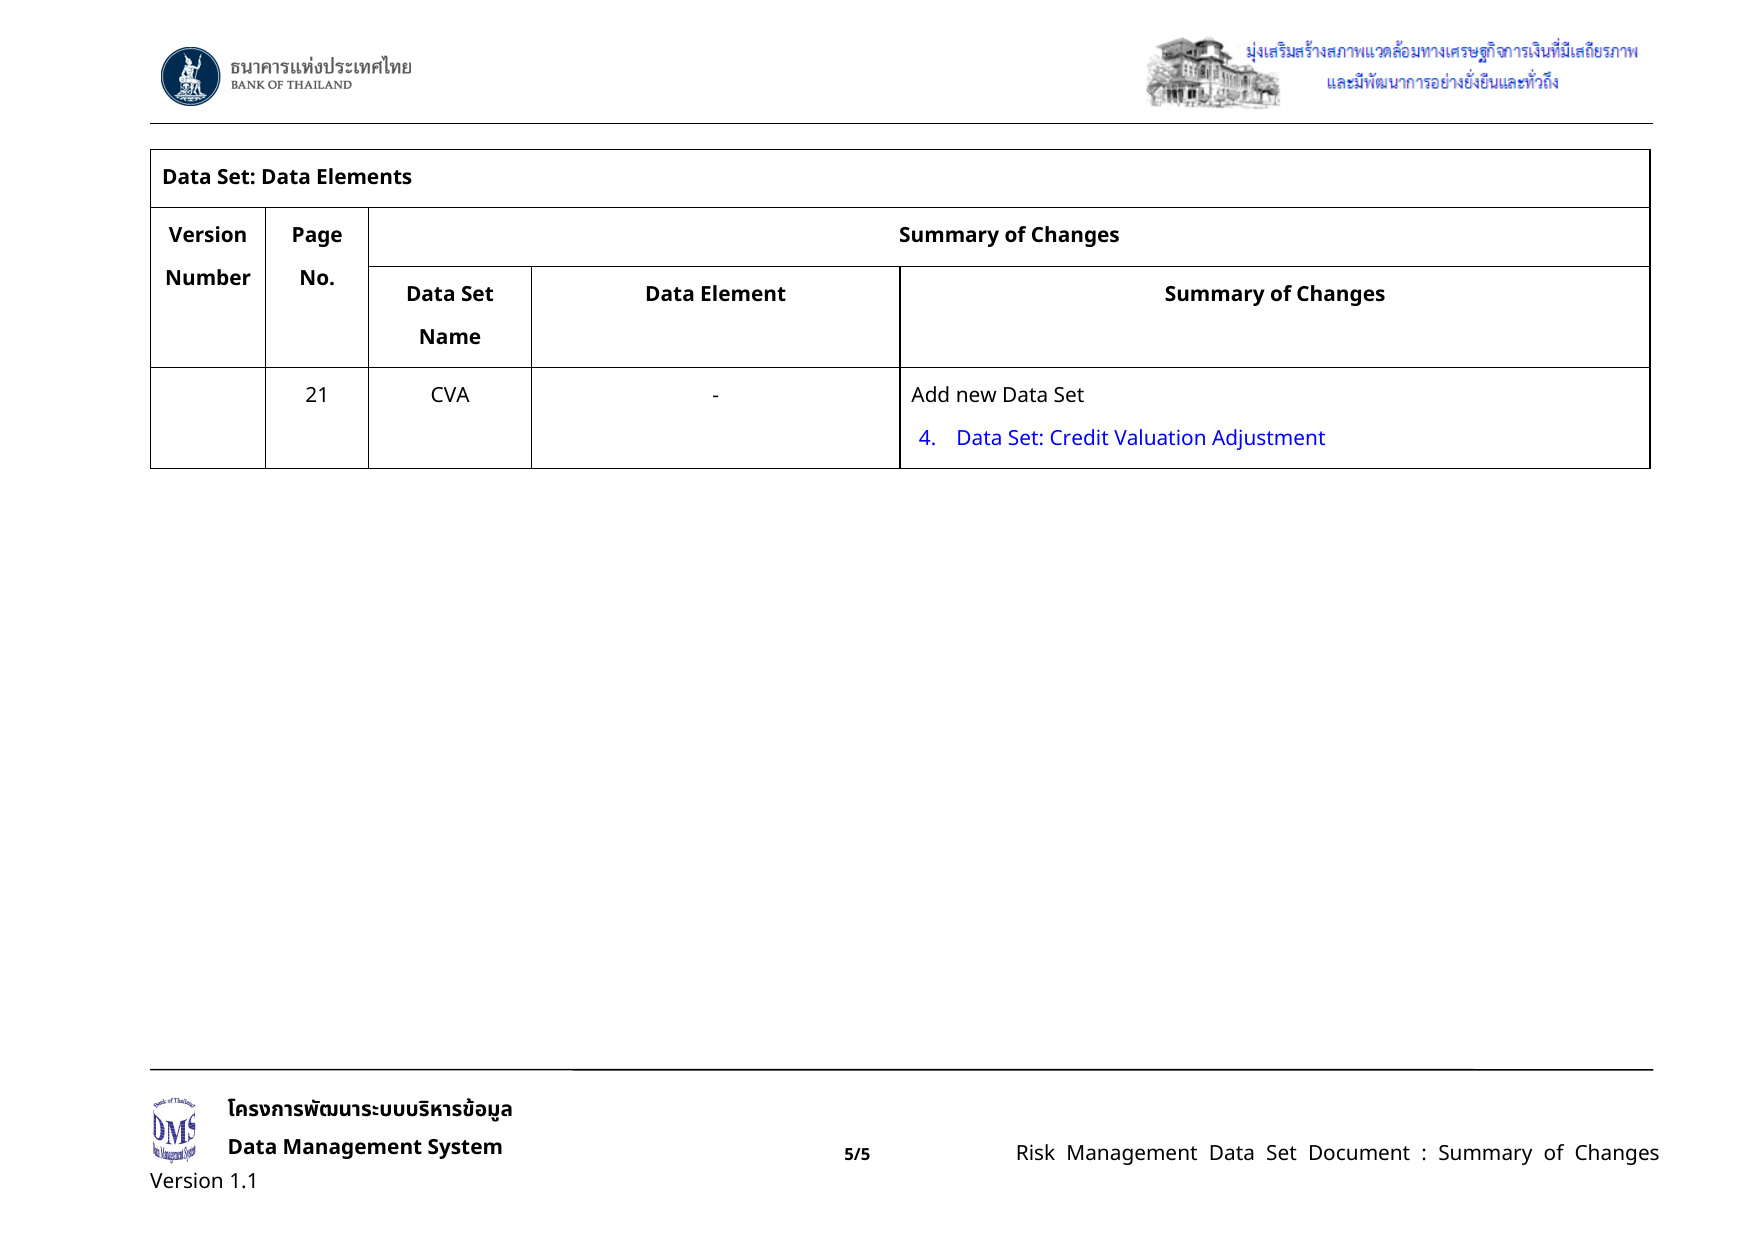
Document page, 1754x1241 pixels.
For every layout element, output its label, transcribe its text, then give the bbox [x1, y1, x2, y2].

table_cell CVA [369, 368, 531, 468]
table_cell Add new Data Set Data Set: Credit Valuation Adjustment [901, 368, 1649, 468]
table_cell Page No. [266, 208, 368, 367]
picture [150, 37, 423, 116]
table_cell Summary of Changes [369, 208, 1649, 266]
table_cell Summary of Changes [901, 267, 1649, 367]
table_cell 21 [266, 368, 368, 468]
table_cell Data Set Name [369, 267, 531, 367]
picture [150, 1093, 199, 1166]
table_cell - [532, 368, 899, 468]
picture [1146, 33, 1642, 112]
table_cell Version Number [151, 208, 265, 367]
table_header Data Set: Data Elements [151, 150, 1649, 207]
table_cell Data Element [532, 267, 899, 367]
